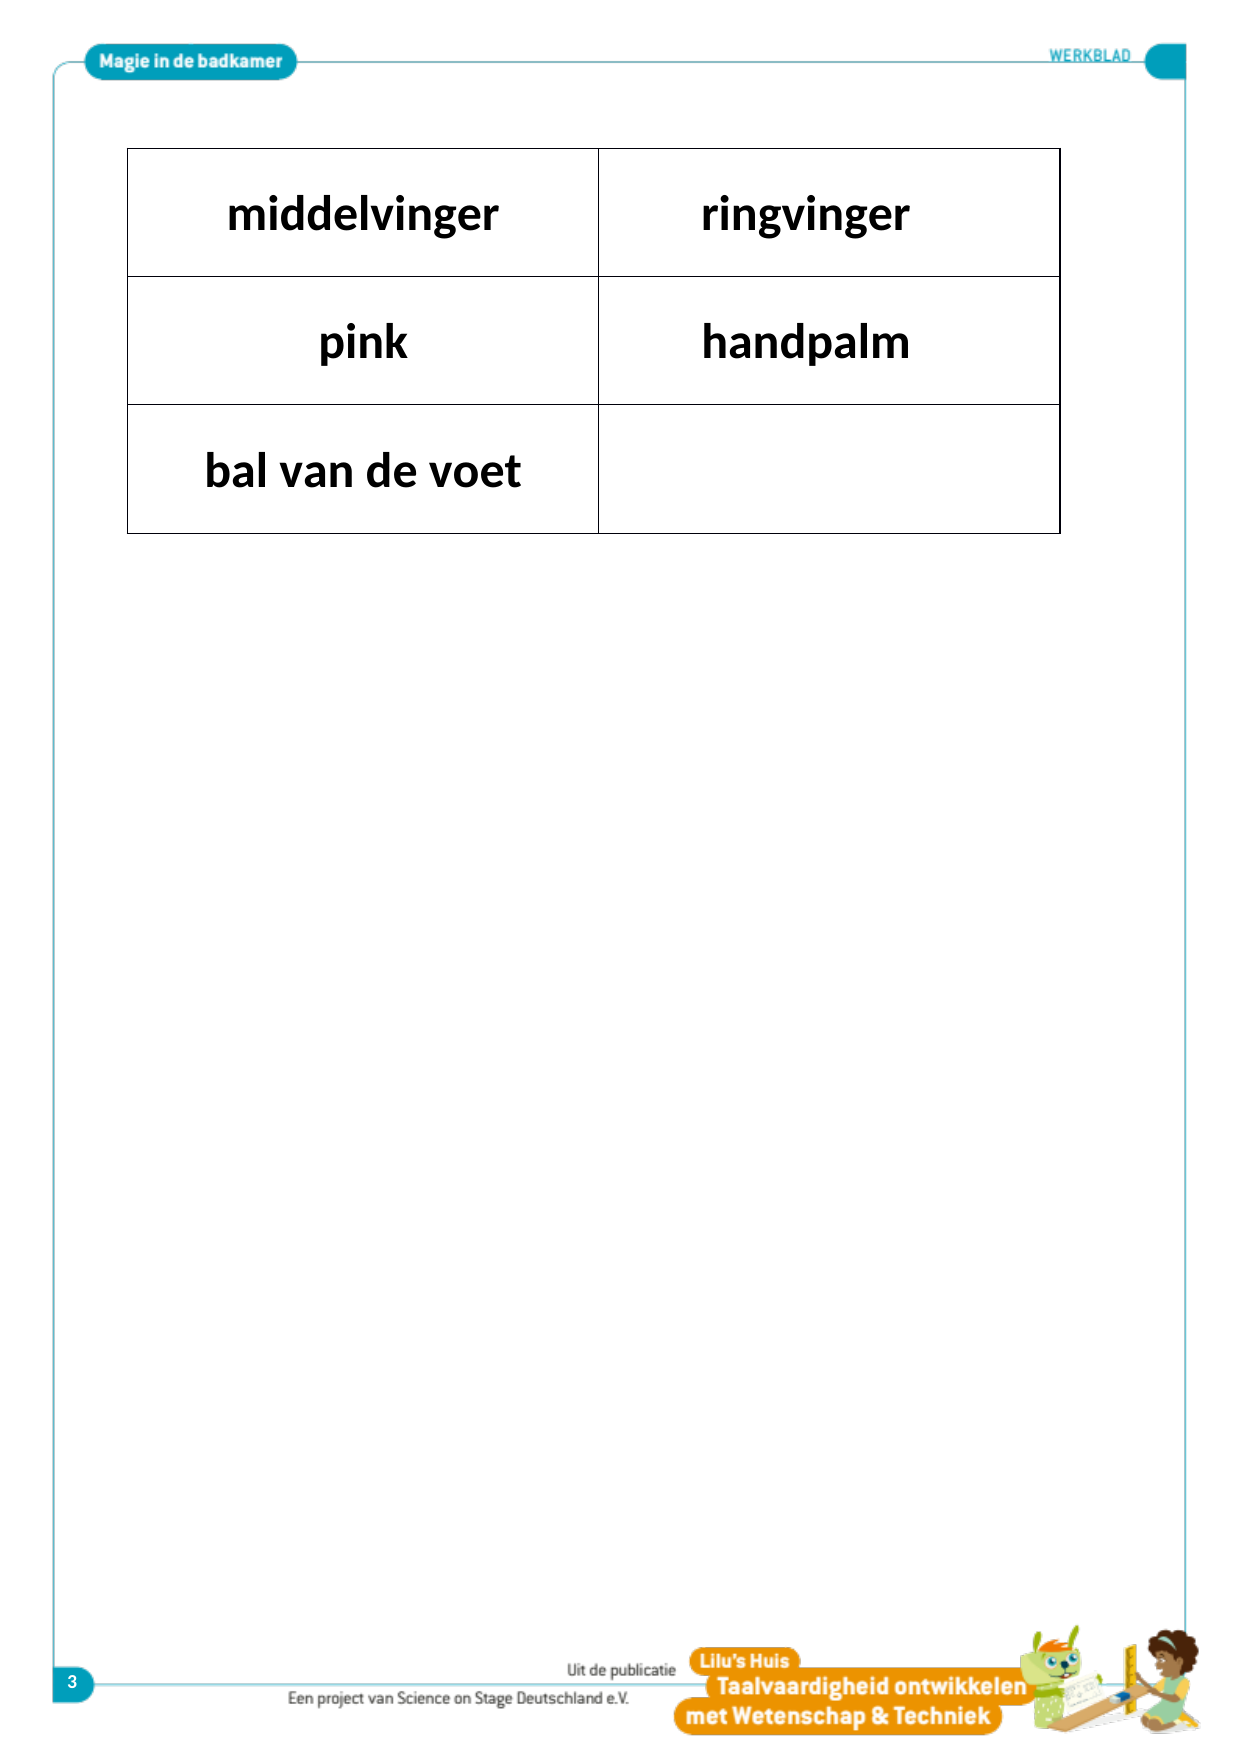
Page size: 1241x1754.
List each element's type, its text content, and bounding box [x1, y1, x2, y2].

table_cell pink [128, 277, 598, 404]
table_cell [599, 405, 1059, 533]
table_cell bal van de voet [128, 405, 598, 533]
table_cell ringvinger [599, 149, 1059, 276]
table_cell handpalm [599, 277, 1059, 404]
table_cell middelvinger [128, 149, 598, 276]
